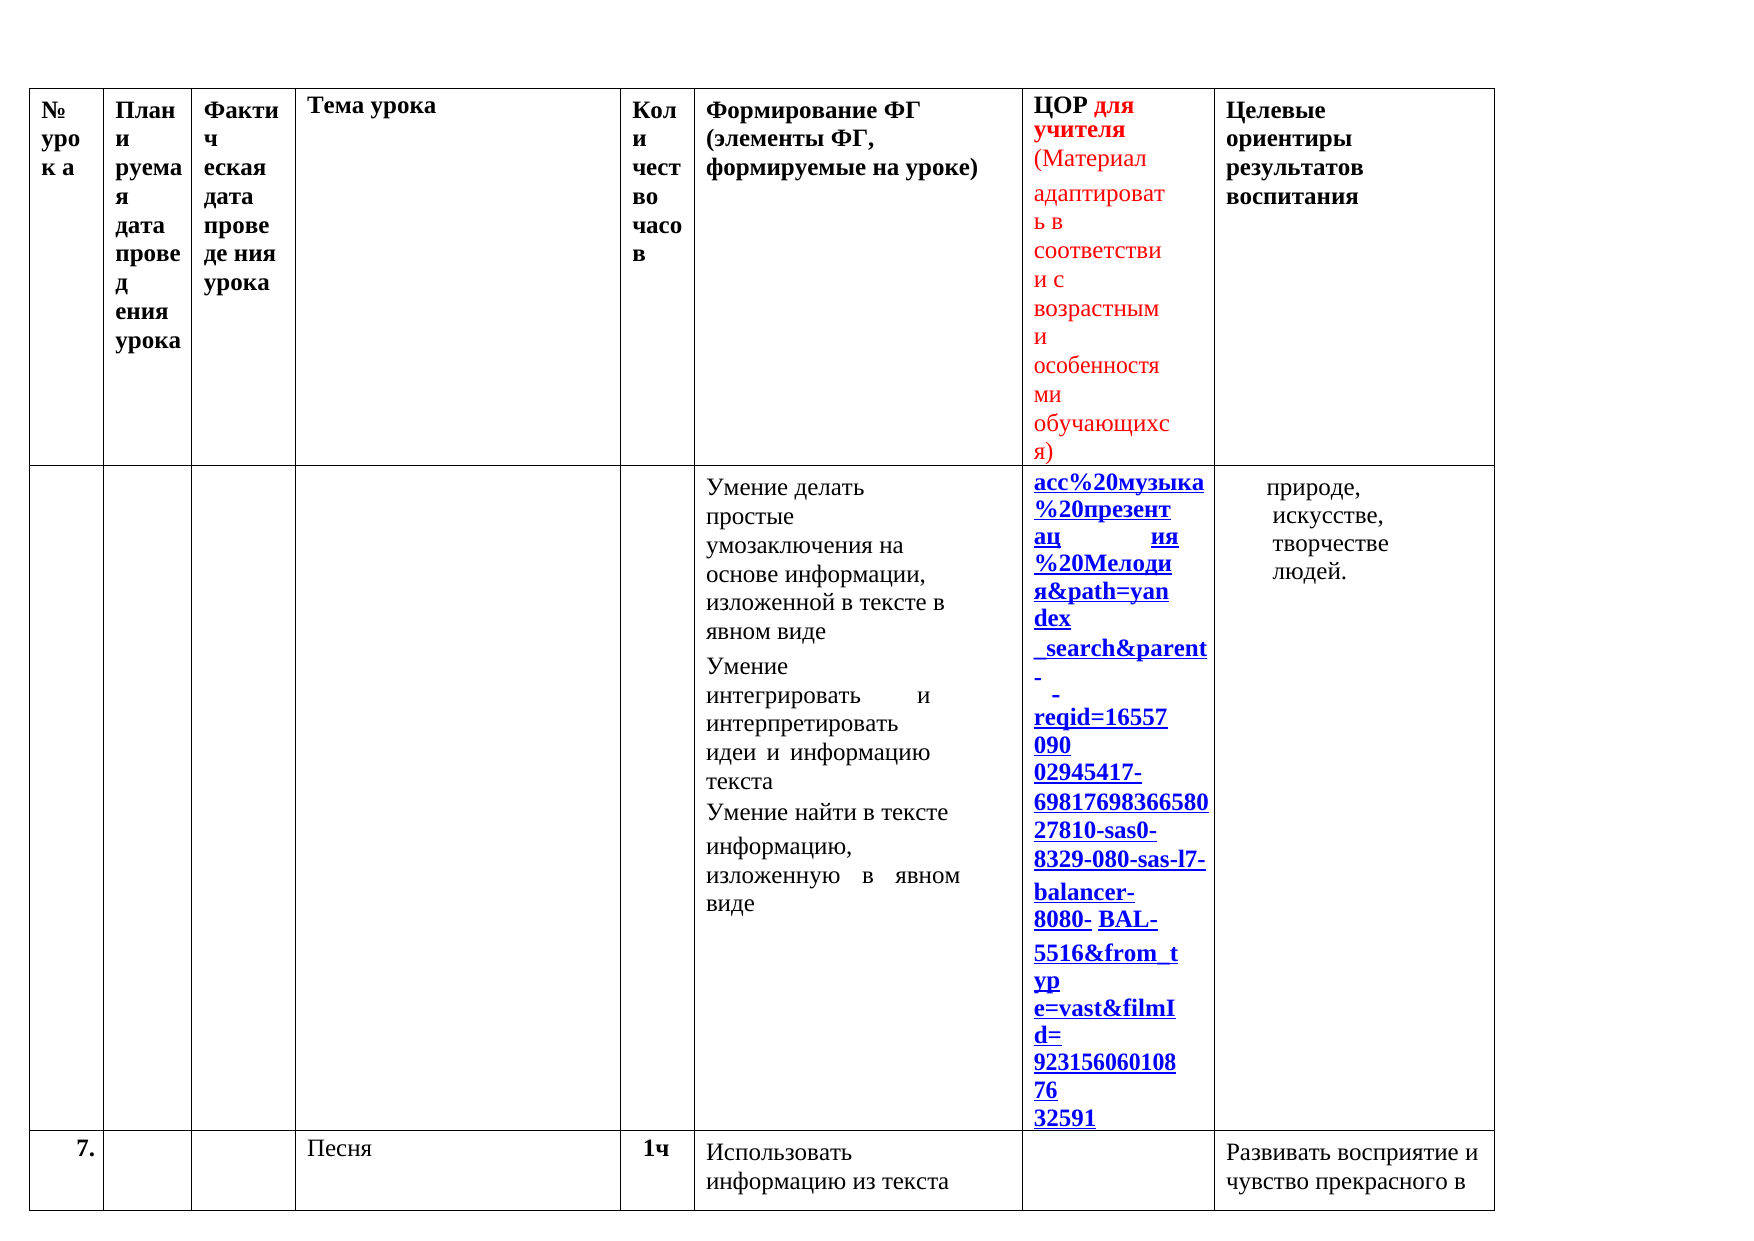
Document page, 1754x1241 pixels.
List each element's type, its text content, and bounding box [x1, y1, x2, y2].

table_header Формирование ФГ (элементы ФГ, формируемые на уроке) [695, 89, 1022, 465]
table_cell Умение делать простые умозаключения на основе информации, изложенной в тексте в явном виде Умение интегрировать и интерпретировать идеи и информацию текста Умение найти в тексте информацию, изложенную в явном виде [695, 466, 1022, 1130]
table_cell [695, 1131, 1022, 1210]
table_cell природе, искусстве, творчестве людей. [1215, 466, 1494, 1130]
table_cell [1023, 1131, 1214, 1210]
table_cell Песня [296, 1131, 620, 1210]
table_cell [30, 466, 103, 1130]
table_cell 1ч [621, 1131, 694, 1210]
table_cell [296, 466, 620, 1130]
table_header Плани руема я дата провед ения урока [104, 89, 191, 465]
table_cell асс%20музыка %20презентац ия%20Мелоди я&path=yandex _search&parent - reqid=16557090 02945417- 69817698366580 27810-sas0- 8329-080-sas-l7- balancer-8080- BAL- 5516&from_typ e=vast&filmId= 92315606010876 32591 [1023, 466, 1214, 1130]
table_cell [1215, 1131, 1494, 1210]
table_header Целевые ориентиры результатов воспитания [1215, 89, 1494, 465]
table_cell [104, 1131, 191, 1210]
table_cell 7. [30, 1131, 103, 1210]
table_cell [192, 1131, 295, 1210]
table_cell [104, 466, 191, 1130]
table_cell [621, 466, 694, 1130]
table_cell [192, 466, 295, 1130]
table_header ЦОР для учителя (Материал адаптировать в соответствии с возрастными особенностями обучающихся) [1023, 89, 1214, 465]
table_header № урок а [30, 89, 103, 465]
table_header Коли чест во часо в [621, 89, 694, 465]
table_header Фактич еская дата проведе ния урока [192, 89, 295, 465]
table_header Тема урока [296, 89, 620, 465]
